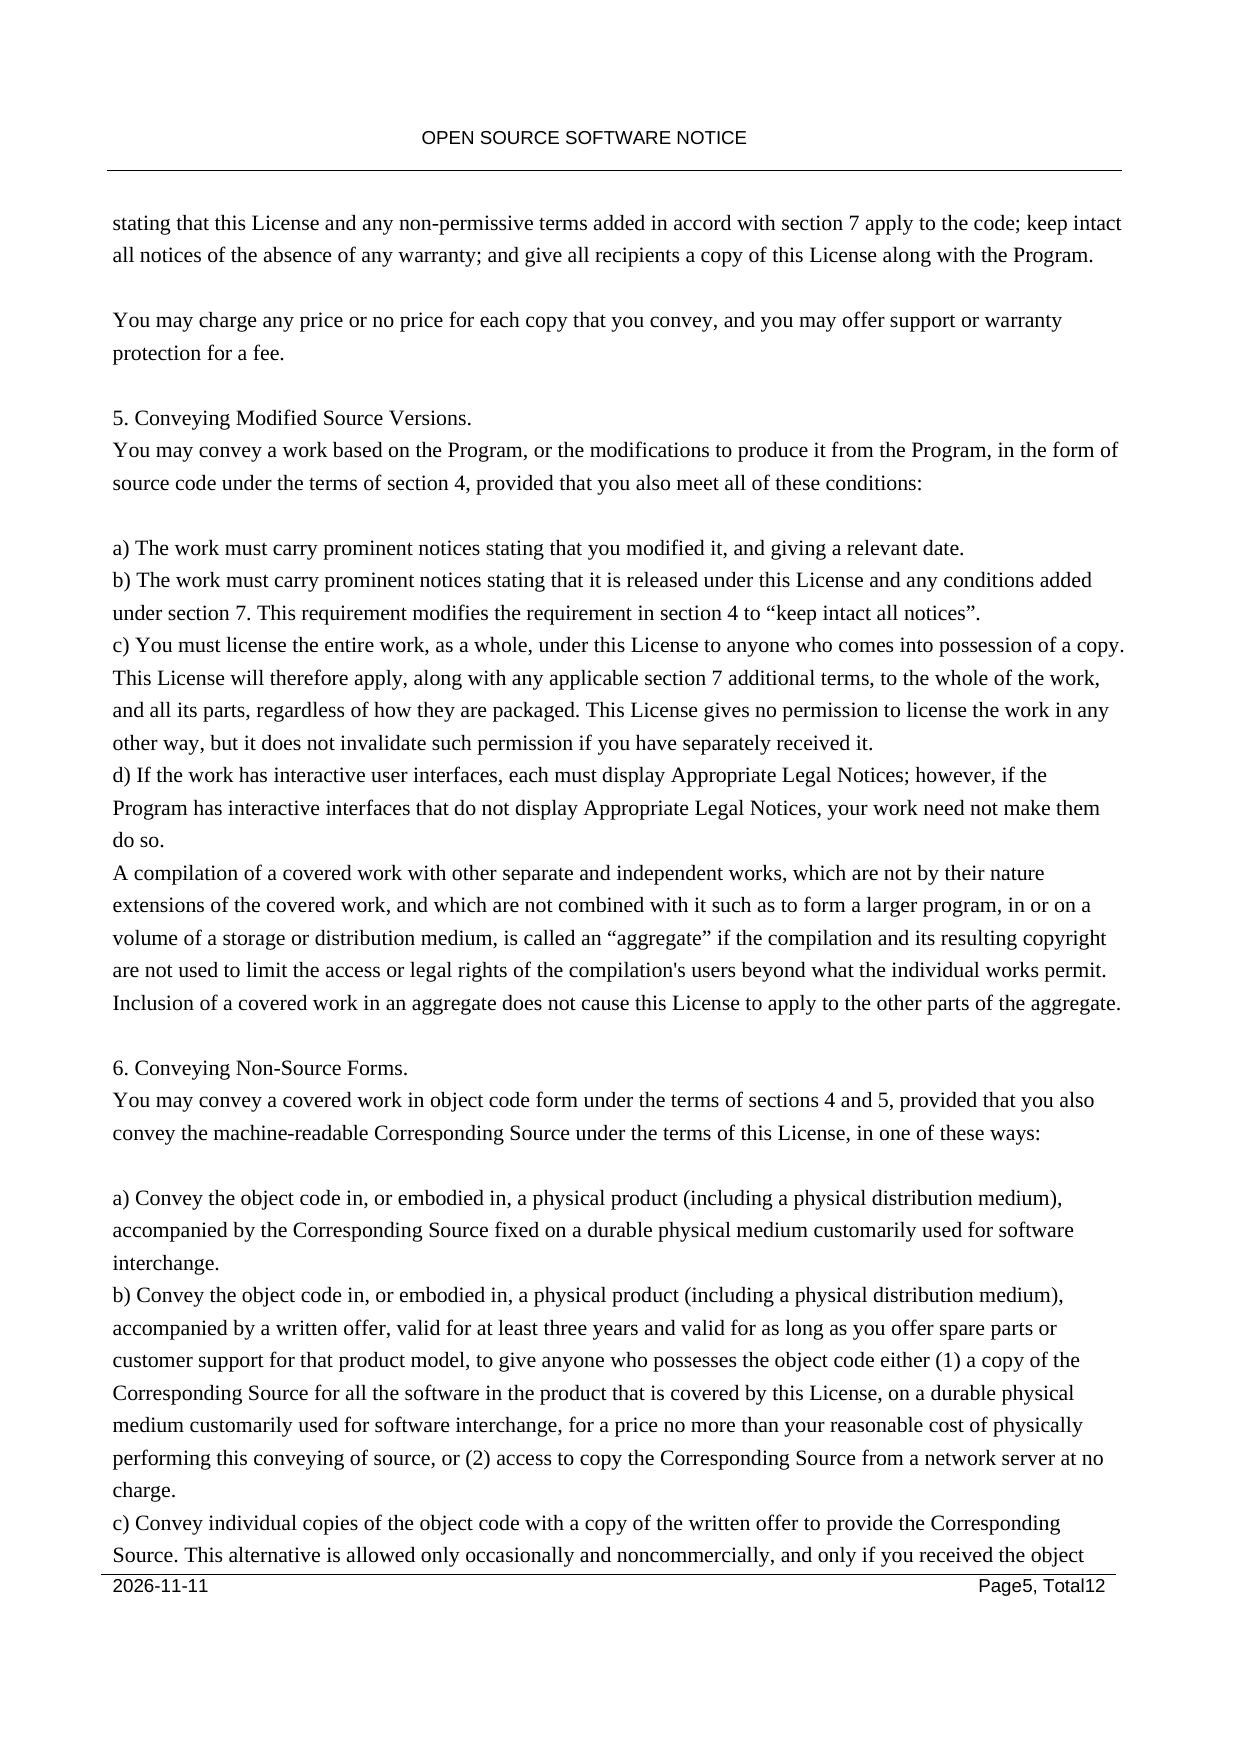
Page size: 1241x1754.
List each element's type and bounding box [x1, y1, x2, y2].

text [112, 206, 1128, 1571]
